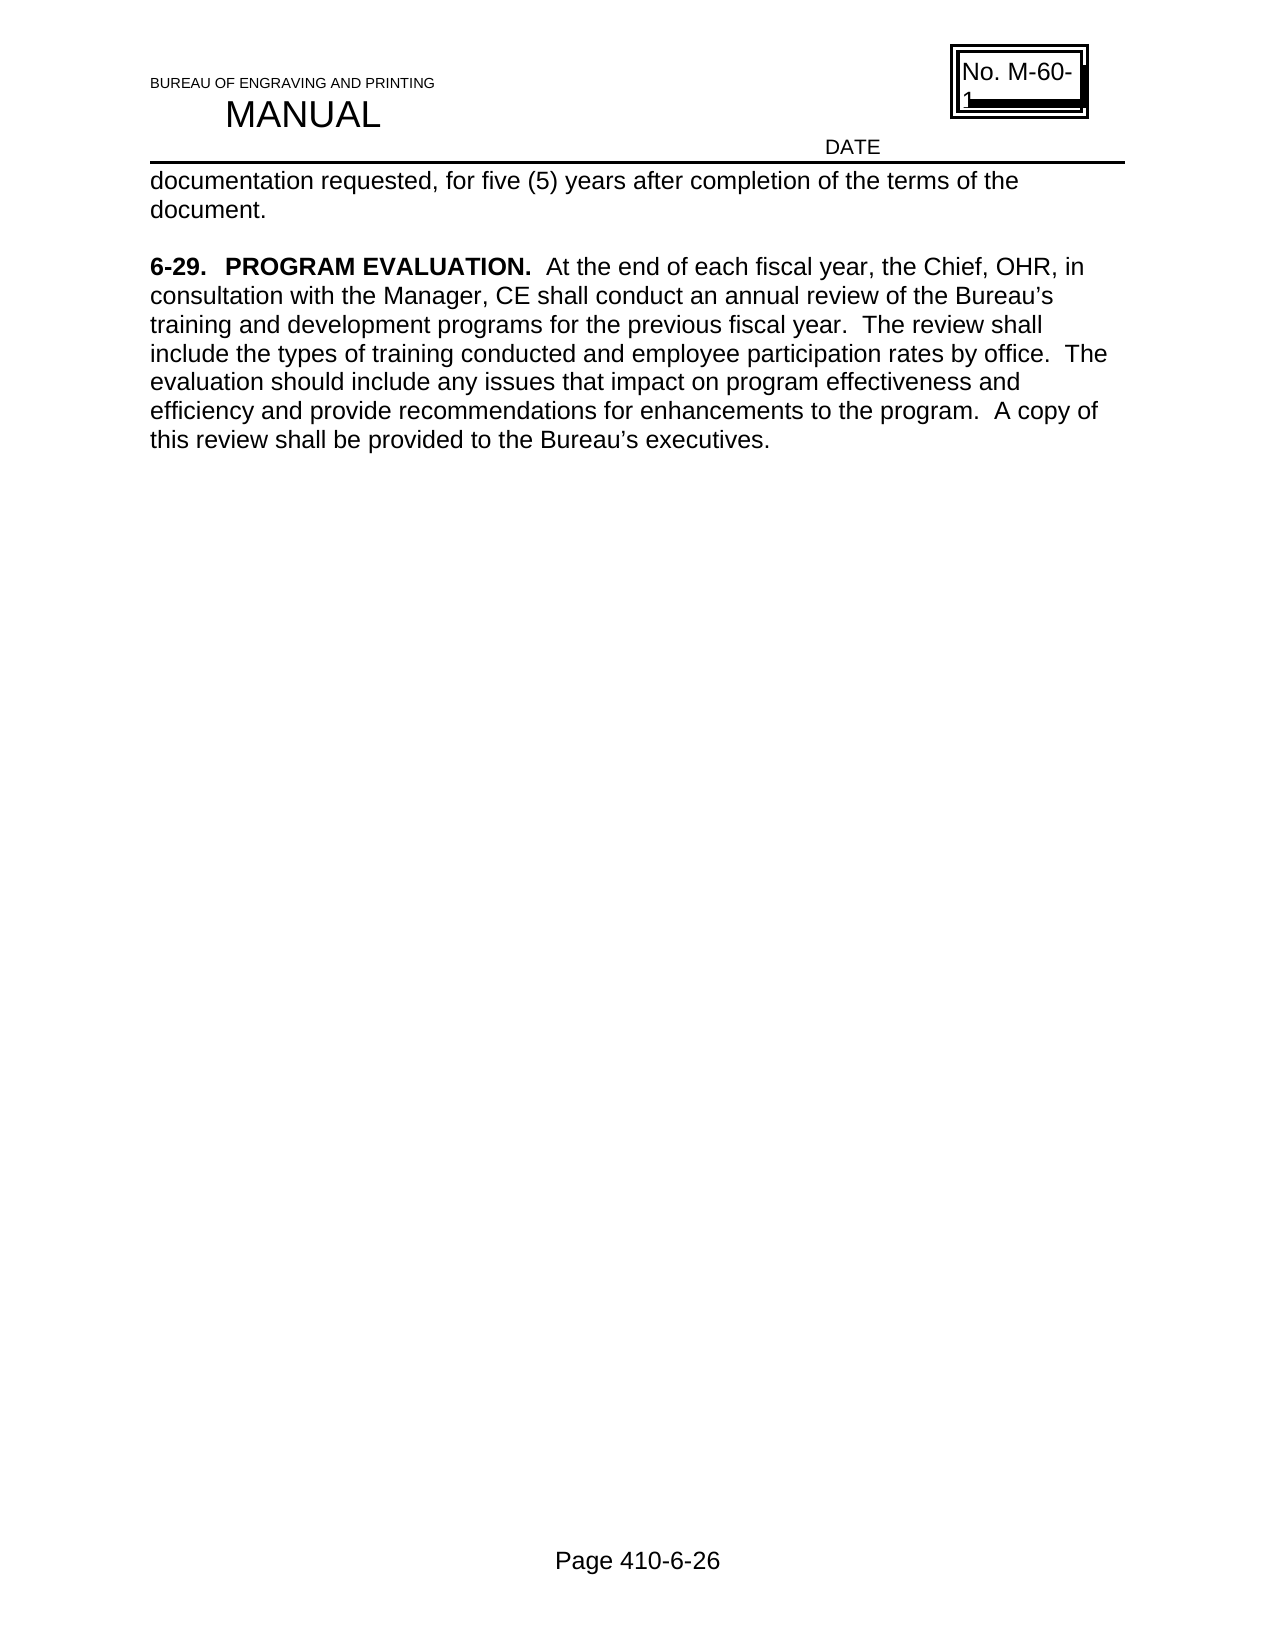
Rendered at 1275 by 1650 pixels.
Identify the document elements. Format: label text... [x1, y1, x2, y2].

list 6-29. PROGRAM EVALUATION. At the end of each fiscal year, the Chief, OHR, in consultation with the Manager, CE shall conduct an annual review of the Bureau’s training and development programs for the previous fiscal year. The review shall include the types of training conducted and employee participation rates by office. The evaluation should include any issues that impact on program effectiveness and efficiency and provide recommendations for enhancements to the program. A copy of this review shall be provided to the Bureau’s executives. [150, 252, 1125, 453]
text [150, 166, 1125, 223]
